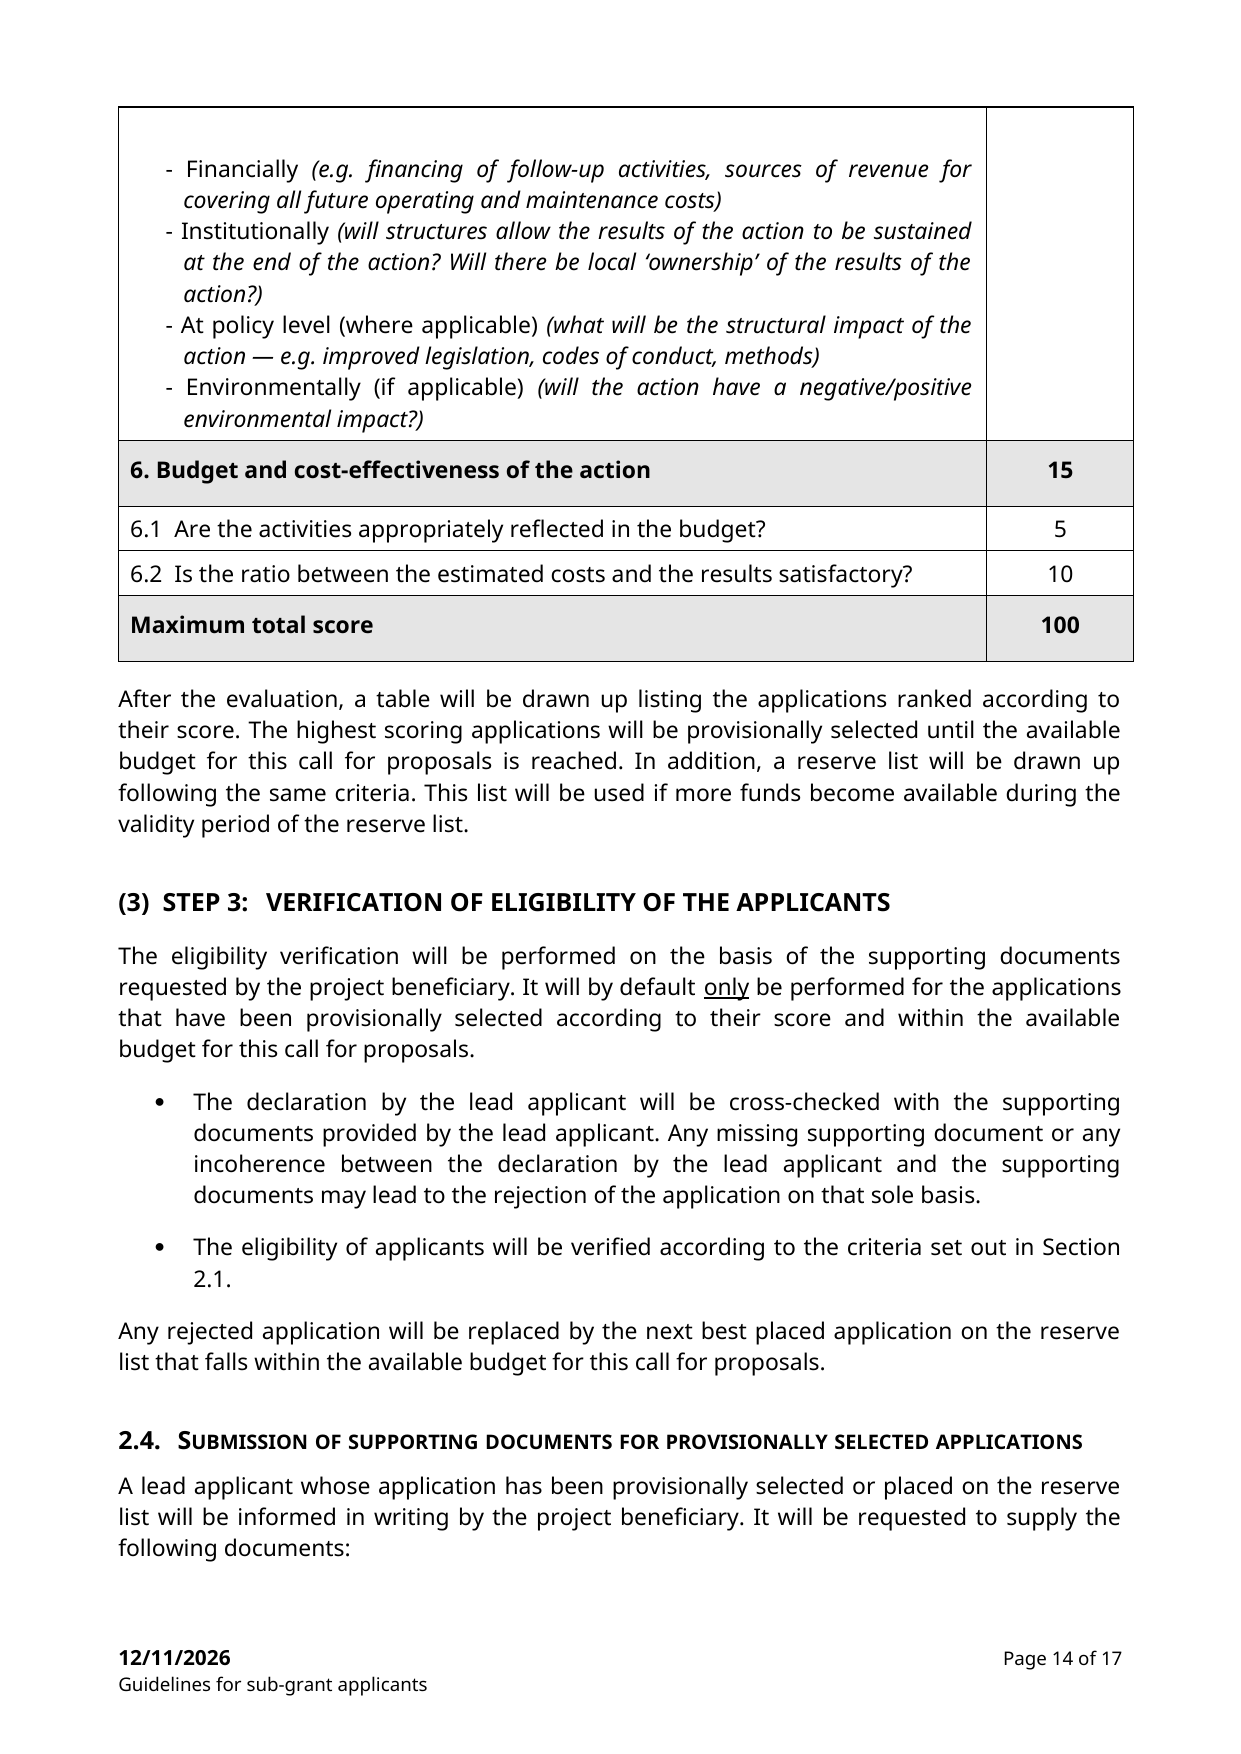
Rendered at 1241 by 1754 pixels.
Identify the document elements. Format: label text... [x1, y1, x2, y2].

text Any rejected application will be replaced by the next best placed application on the reserve list that falls within the available budget for this call for proposals. [118, 1315, 1122, 1377]
text After the evaluation, a table will be drawn up listing the applications ranked according to their score. The highest scoring applications will be provisionally selected until the available budget for this call for proposals is reached. In addition, a reserve list will be drawn up following the same criteria. This list will be used if more funds become available during the validity period of the reserve list. [118, 683, 1122, 839]
text A lead applicant whose application has been provisionally selected or placed on the reserve list will be informed in writing by the project beneficiary. It will be requested to supply the following documents: [118, 1469, 1122, 1563]
table_cell 6. Budget and cost-effectiveness of the action [119, 441, 986, 506]
text The eligibility verification will be performed on the basis of the supporting documents requested by the project beneficiary. It will by default only be performed for the applications that have been provisionally selected according to their score and within the available budget for this call for proposals. [118, 940, 1122, 1065]
table_cell 6.1 Are the activities appropriately reflected in the budget? [119, 507, 986, 550]
list STEP 3: VERIFICATION OF ELIGIBILITY OF THE APPLICANTS [118, 885, 1122, 919]
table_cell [119, 108, 986, 440]
table_cell 100 [987, 596, 1133, 661]
table_cell 10 [987, 551, 1133, 595]
table_cell 5 [987, 108, 1133, 440]
list The eligibility of applicants will be verified according to the criteria set out in Section 2.1. [156, 1231, 1122, 1294]
table_cell 15 [987, 441, 1133, 506]
table_cell 5 [987, 507, 1133, 550]
list The declaration by the lead applicant will be cross-checked with the supporting documents provided by the lead applicant. Any missing supporting document or any incoherence between the declaration by the lead applicant and the supporting documents may lead to the rejection of the application on that sole basis. [156, 1086, 1122, 1211]
table_cell 6.2 Is the ratio between the estimated costs and the results satisfactory? [119, 551, 986, 595]
table_cell Maximum total score [119, 596, 986, 661]
text Submission of supporting documents for provisionally selected applications [118, 1423, 1122, 1457]
